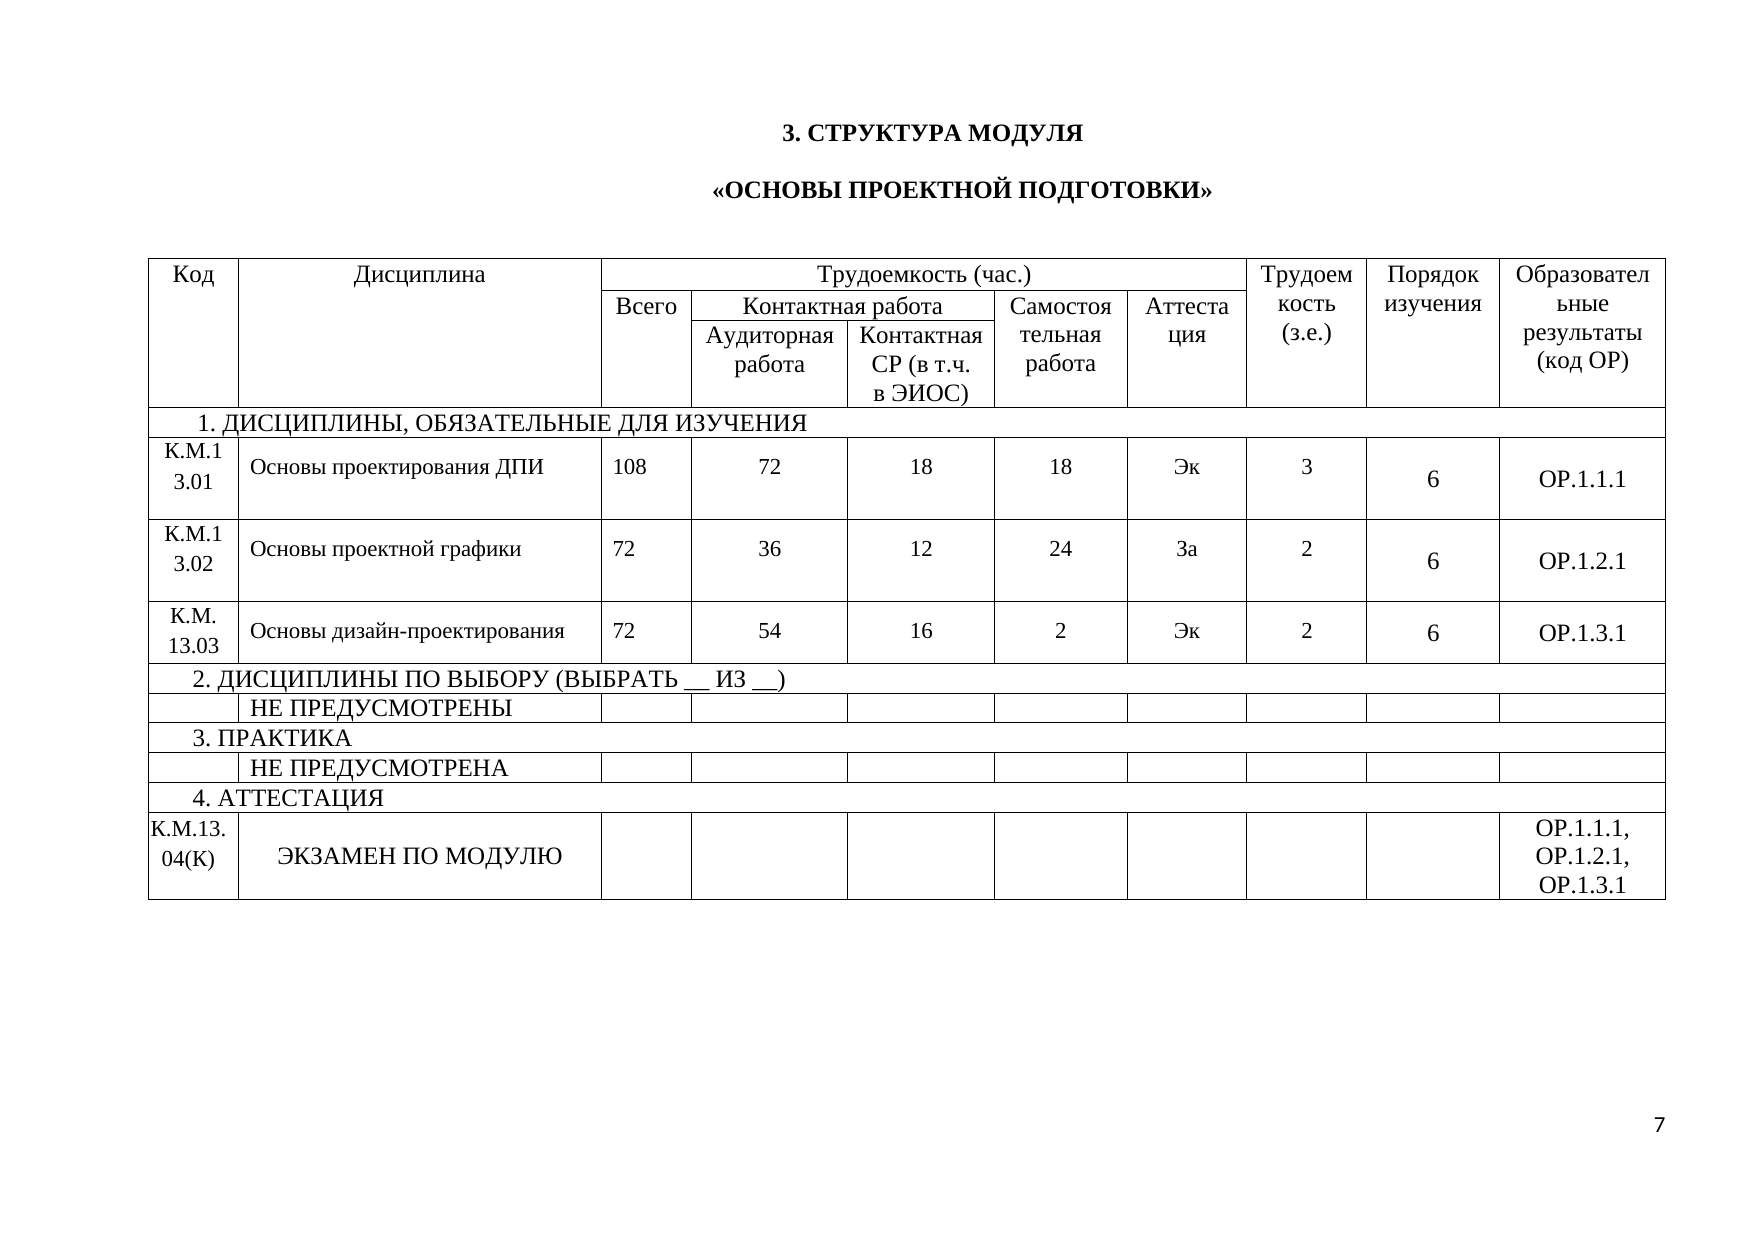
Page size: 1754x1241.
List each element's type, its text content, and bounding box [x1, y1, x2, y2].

table_cell [149, 753, 238, 782]
table_cell К.М.13.04(К) [149, 813, 238, 899]
table_cell [692, 694, 847, 722]
table_cell 108 [602, 438, 691, 519]
table_cell [692, 753, 847, 782]
table_cell Основы дизайн-проектирования [239, 602, 601, 663]
table_cell [995, 753, 1127, 782]
table_cell 54 [692, 602, 847, 663]
table_cell 72 [602, 602, 691, 663]
table_cell 3. Практика [149, 723, 1665, 752]
table_cell [1247, 753, 1366, 782]
table_cell [848, 694, 994, 722]
table_cell [1500, 694, 1665, 722]
table_cell 18 [995, 438, 1127, 519]
table_cell 72 [692, 438, 847, 519]
table_cell К.М.13.01 [149, 438, 238, 519]
table_cell Аудиторная работа [692, 321, 847, 407]
table_cell Всего [602, 291, 691, 407]
table_cell Контактная СР (в т.ч. в ЭИОС) [848, 321, 994, 407]
table_cell 16 [848, 602, 994, 663]
table_cell Основы проектирования ДПИ [239, 438, 601, 519]
table_cell К.М.13.02 [149, 520, 238, 601]
table_cell Дисциплины, обязательные для изучения [149, 408, 1665, 437]
table_cell 3 [1247, 438, 1366, 519]
table_cell За [1128, 520, 1246, 601]
table_cell 6 [1367, 520, 1499, 601]
table_header Порядок изучения [1367, 259, 1499, 407]
table_cell 4. аттестация [149, 783, 1665, 812]
table_cell [1247, 813, 1366, 899]
table_header Образовательные результаты (код ОР) [1500, 259, 1665, 407]
table_cell [149, 694, 238, 722]
table_cell [1500, 753, 1665, 782]
table_cell 6 [1367, 602, 1499, 663]
table_cell 36 [692, 520, 847, 601]
table_cell 18 [848, 438, 994, 519]
table_cell [1128, 753, 1246, 782]
table_cell Эк [1128, 438, 1246, 519]
table_cell [602, 753, 691, 782]
table_cell 2 [1247, 602, 1366, 663]
table_cell 2 [1247, 520, 1366, 601]
table_cell [1367, 694, 1499, 722]
table_cell ОР.1.1.1 [1500, 438, 1665, 519]
table_cell [1128, 813, 1246, 899]
table_cell 72 [602, 520, 691, 601]
table_cell НЕ ПРЕДУСМОТРЕНА [239, 753, 601, 782]
table_cell Основы проектной графики [239, 520, 601, 601]
table_header Код [149, 259, 238, 407]
table_header Трудоемкость (з.е.) [1247, 259, 1366, 407]
table_cell Эк [1128, 602, 1246, 663]
table_cell 2 [995, 602, 1127, 663]
table_cell 2. Дисциплины по выбору (выбрать __ из __) [149, 664, 1665, 692]
table_cell [602, 694, 691, 722]
table_cell ОР.1.1.1, ОР.1.2.1, ОР.1.3.1 [1500, 813, 1665, 899]
table_cell Экзамен по модулю [239, 813, 601, 899]
table_cell ОР.1.3.1 [1500, 602, 1665, 663]
text «ОСНОВЫ ПРОЕКТНОЙ ПОДГОТОВКИ» [259, 176, 1665, 204]
table_cell [1128, 694, 1246, 722]
table_cell [995, 694, 1127, 722]
table_cell 12 [848, 520, 994, 601]
table_cell [1247, 694, 1366, 722]
table_cell [602, 813, 691, 899]
table_cell Самостоятельная работа [995, 291, 1127, 407]
table_cell Контактная работа [692, 291, 994, 319]
table_cell [1367, 753, 1499, 782]
table_cell [1367, 813, 1499, 899]
table_cell 6 [1367, 438, 1499, 519]
table_cell [692, 813, 847, 899]
text 3. Структура модуля [200, 118, 1665, 147]
table_cell 24 [995, 520, 1127, 601]
table_cell [995, 813, 1127, 899]
table_header Трудоемкость (час.) [602, 259, 1246, 290]
table_cell НЕ ПРЕДУСМОТРЕНЫ [239, 694, 601, 722]
table_cell Аттестация [1128, 291, 1246, 407]
table_cell [848, 813, 994, 899]
table_cell ОР.1.2.1 [1500, 520, 1665, 601]
table_cell [848, 753, 994, 782]
table_cell К.М. 13.03 [149, 602, 238, 663]
table_header Дисциплина [239, 259, 601, 407]
